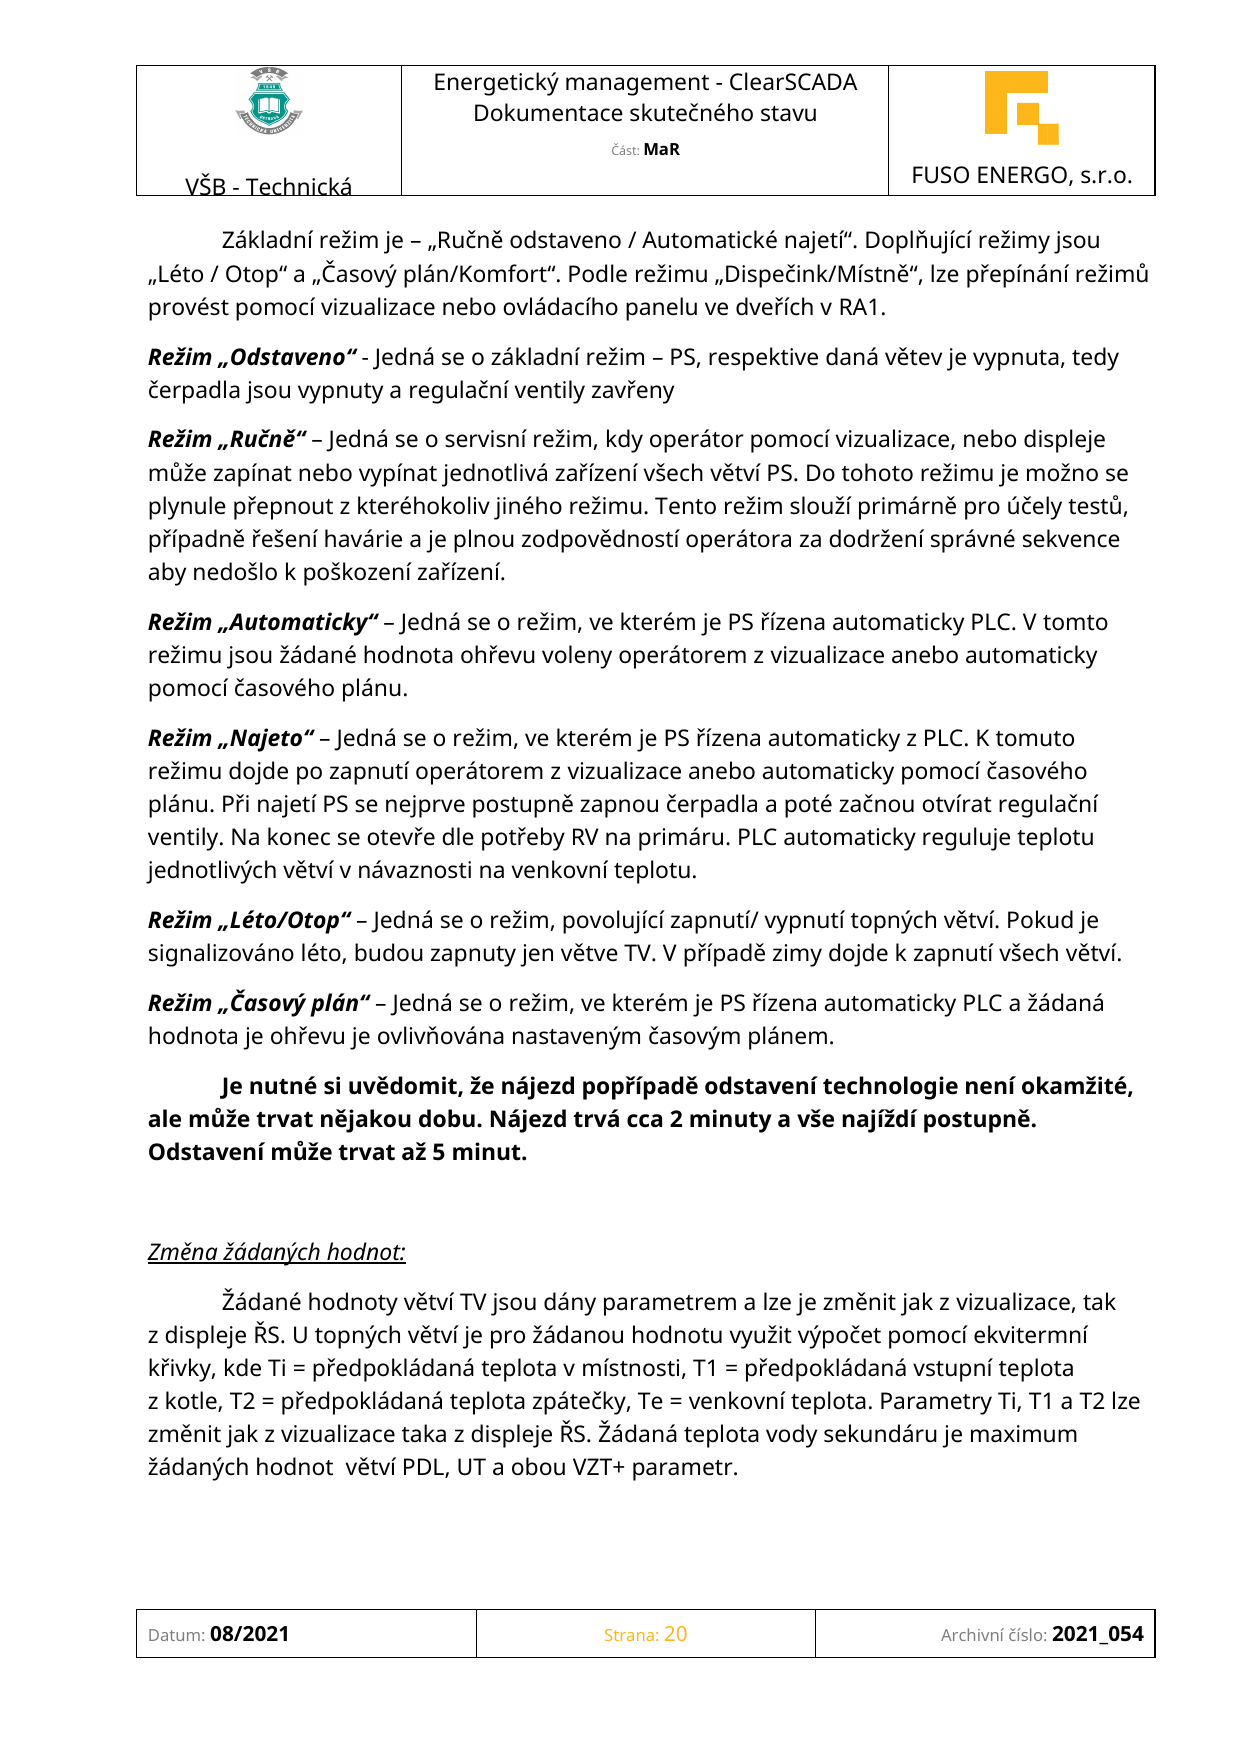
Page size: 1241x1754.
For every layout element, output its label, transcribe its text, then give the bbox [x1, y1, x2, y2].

text Žádané hodnoty větví TV jsou dány parametrem a lze je změnit jak z vizualizace, tak z displeje ŘS. U topných větví je pro žádanou hodnotu využit výpočet pomocí ekvitermní křivky, kde Ti = předpokládaná teplota v místnosti, T1 = předpokládaná vstupní teplota z kotle, T2 = předpokládaná teplota zpátečky, Te = venkovní teplota. Parametry Ti, T1 a T2 lze změnit jak z vizualizace taka z displeje ŘS. Žádaná teplota vody sekundáru je maximum žádaných hodnot větví PDL, UT a obou VZT+ parametr. [148, 1286, 1152, 1482]
text Režim „Časový plán“ – Jedná se o režim, ve kterém je PS řízena automaticky PLC a žádaná hodnota je ohřevu je ovlivňována nastaveným časovým plánem. [148, 987, 1152, 1051]
text Základní režim je – „Ručně odstaveno / Automatické najetí“. Doplňující režimy jsou „Léto / Otop“ a „Časový plán/Komfort“. Podle režimu „Dispečink/Místně“, lze přepínání režimů provést pomocí vizualizace nebo ovládacího panelu ve dveřích v RA1. [148, 224, 1152, 322]
text Režim „Odstaveno“ - Jedná se o základní režim – PS, respektive daná větev je vypnuta, tedy čerpadla jsou vypnuty a regulační ventily zavřeny [148, 341, 1152, 405]
text Změna žádaných hodnot: [148, 1236, 1152, 1267]
text Režim „Ručně“ – Jedná se o servisní režim, kdy operátor pomocí vizualizace, nebo displeje může zapínat nebo vypínat jednotlivá zařízení všech větví PS. Do tohoto režimu je možno se plynule přepnout z kteréhokoliv jiného režimu. Tento režim slouží primárně pro účely testů, případně řešení havárie a je plnou zodpovědností operátora za dodržení správné sekvence aby nedošlo k poškození zařízení. [148, 423, 1152, 587]
text Režim „Najeto“ – Jedná se o režim, ve kterém je PS řízena automaticky z PLC. K tomuto režimu dojde po zapnutí operátorem z vizualizace anebo automaticky pomocí časového plánu. Při najetí PS se nejprve postupně zapnou čerpadla a poté začnou otvírat regulační ventily. Na konec se otevře dle potřeby RV na primáru. PLC automaticky reguluje teplotu jednotlivých větví v návaznosti na venkovní teplotu. [148, 722, 1152, 886]
text Je nutné si uvědomit, že nájezd popřípadě odstavení technologie není okamžité, ale může trvat nějakou dobu. Nájezd trvá cca 2 minuty a vše najíždí postupně. Odstavení může trvat až 5 minut. [148, 1070, 1152, 1167]
text Režim „Automaticky“ – Jedná se o režim, ve kterém je PS řízena automaticky PLC. V tomto režimu jsou žádané hodnota ohřevu voleny operátorem z vizualizace anebo automaticky pomocí časového plánu. [148, 606, 1152, 703]
picture [234, 66, 304, 135]
text Režim „Léto/Otop“ – Jedná se o režim, povolující zapnutí/ vypnutí topných větví. Pokud je signalizováno léto, budou zapnuty jen větve TV. V případě zimy dojde k zapnutí všech větví. [148, 904, 1152, 968]
